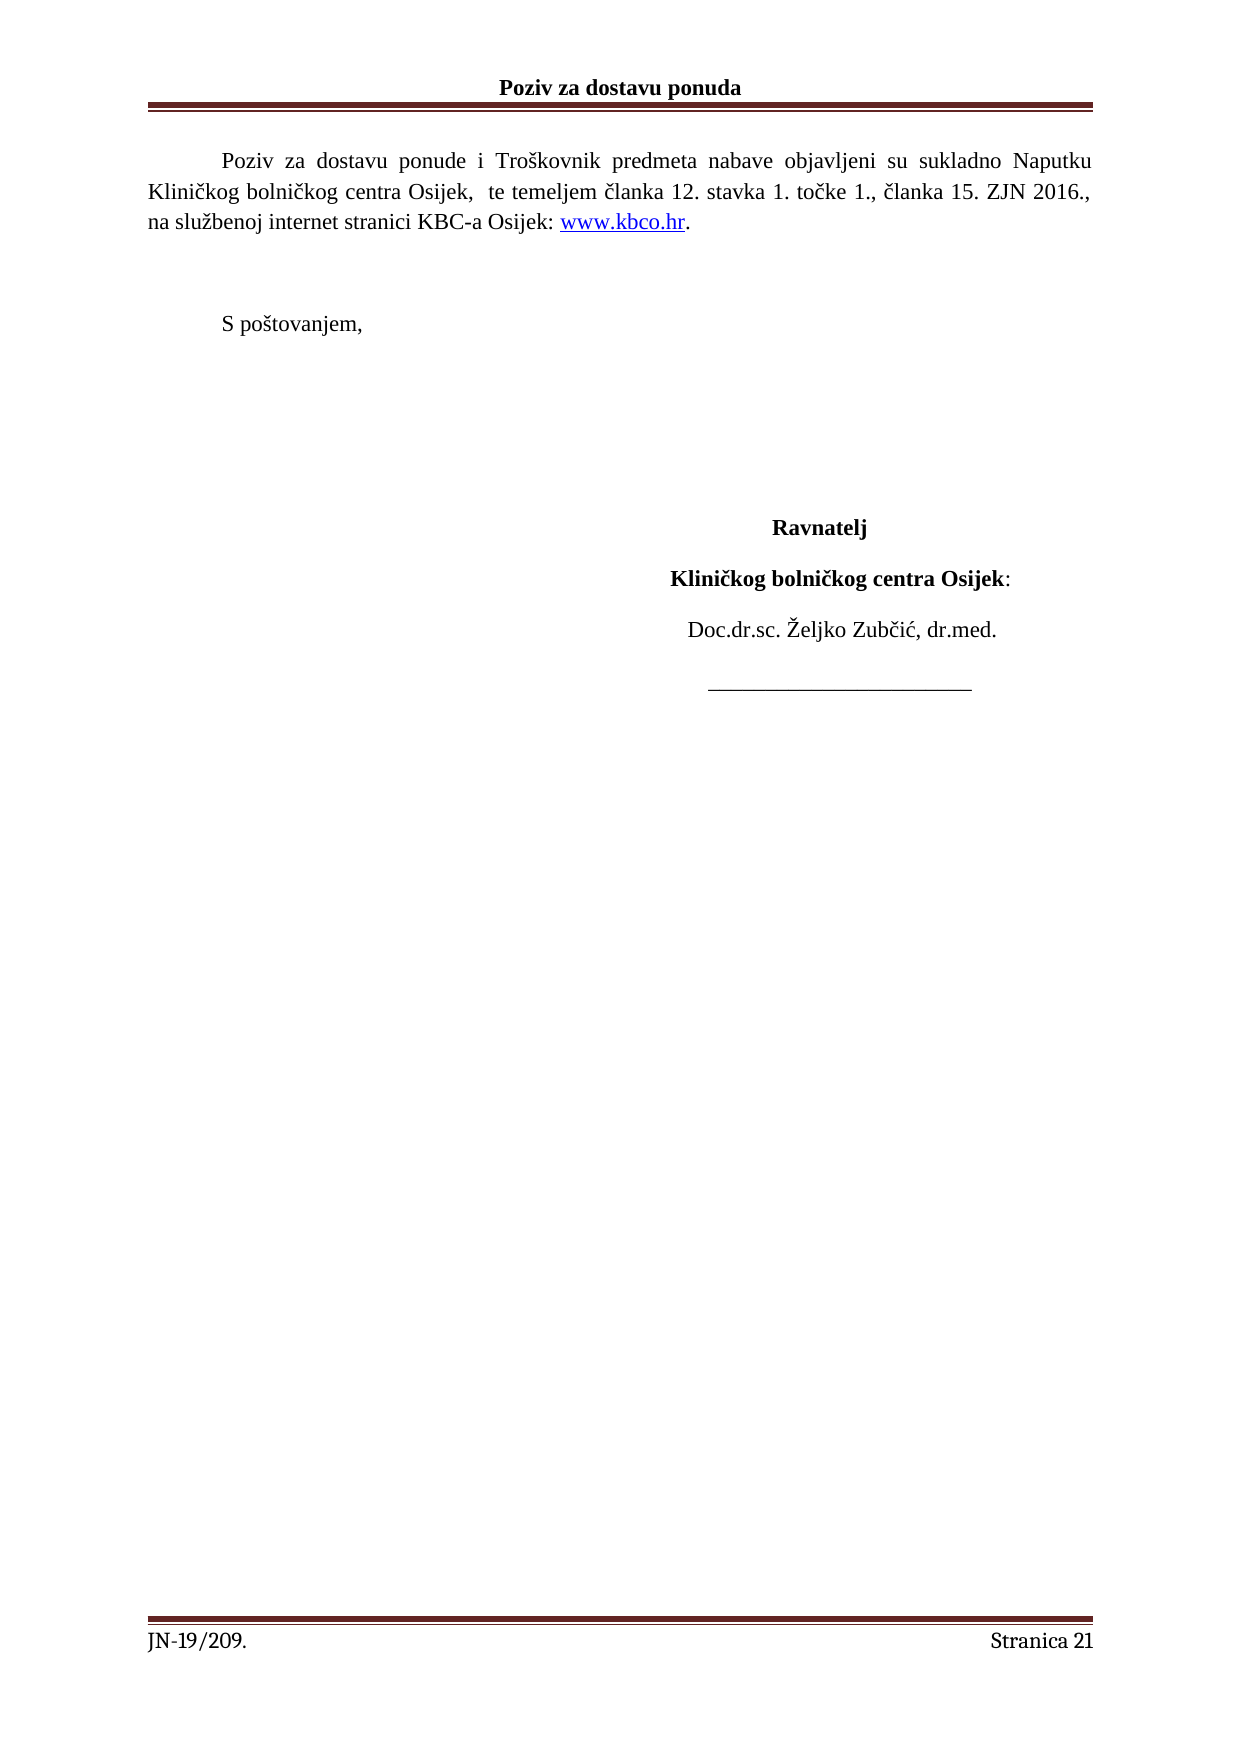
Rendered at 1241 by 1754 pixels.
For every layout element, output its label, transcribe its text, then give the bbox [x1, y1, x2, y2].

text Doc.dr.sc. Željko Zubčić, dr.med. [148, 616, 1093, 643]
text _______________________ [148, 667, 1093, 694]
text Ravnatelj [148, 514, 1093, 541]
text Poziv za dostavu ponude i Troškovnik predmeta nabave objavljeni su sukladno Naputku Kliničkog bolničkog centra Osijek, te temeljem članka 12. stavka 1. točke 1., članka 15. ZJN 2016., na službenoj internet stranici KBC-a Osijek: www.kbco.hr. [148, 148, 1093, 234]
text S poštovanjem, [148, 310, 1093, 336]
text Kliničkog bolničkog centra Osijek: [148, 565, 1093, 592]
